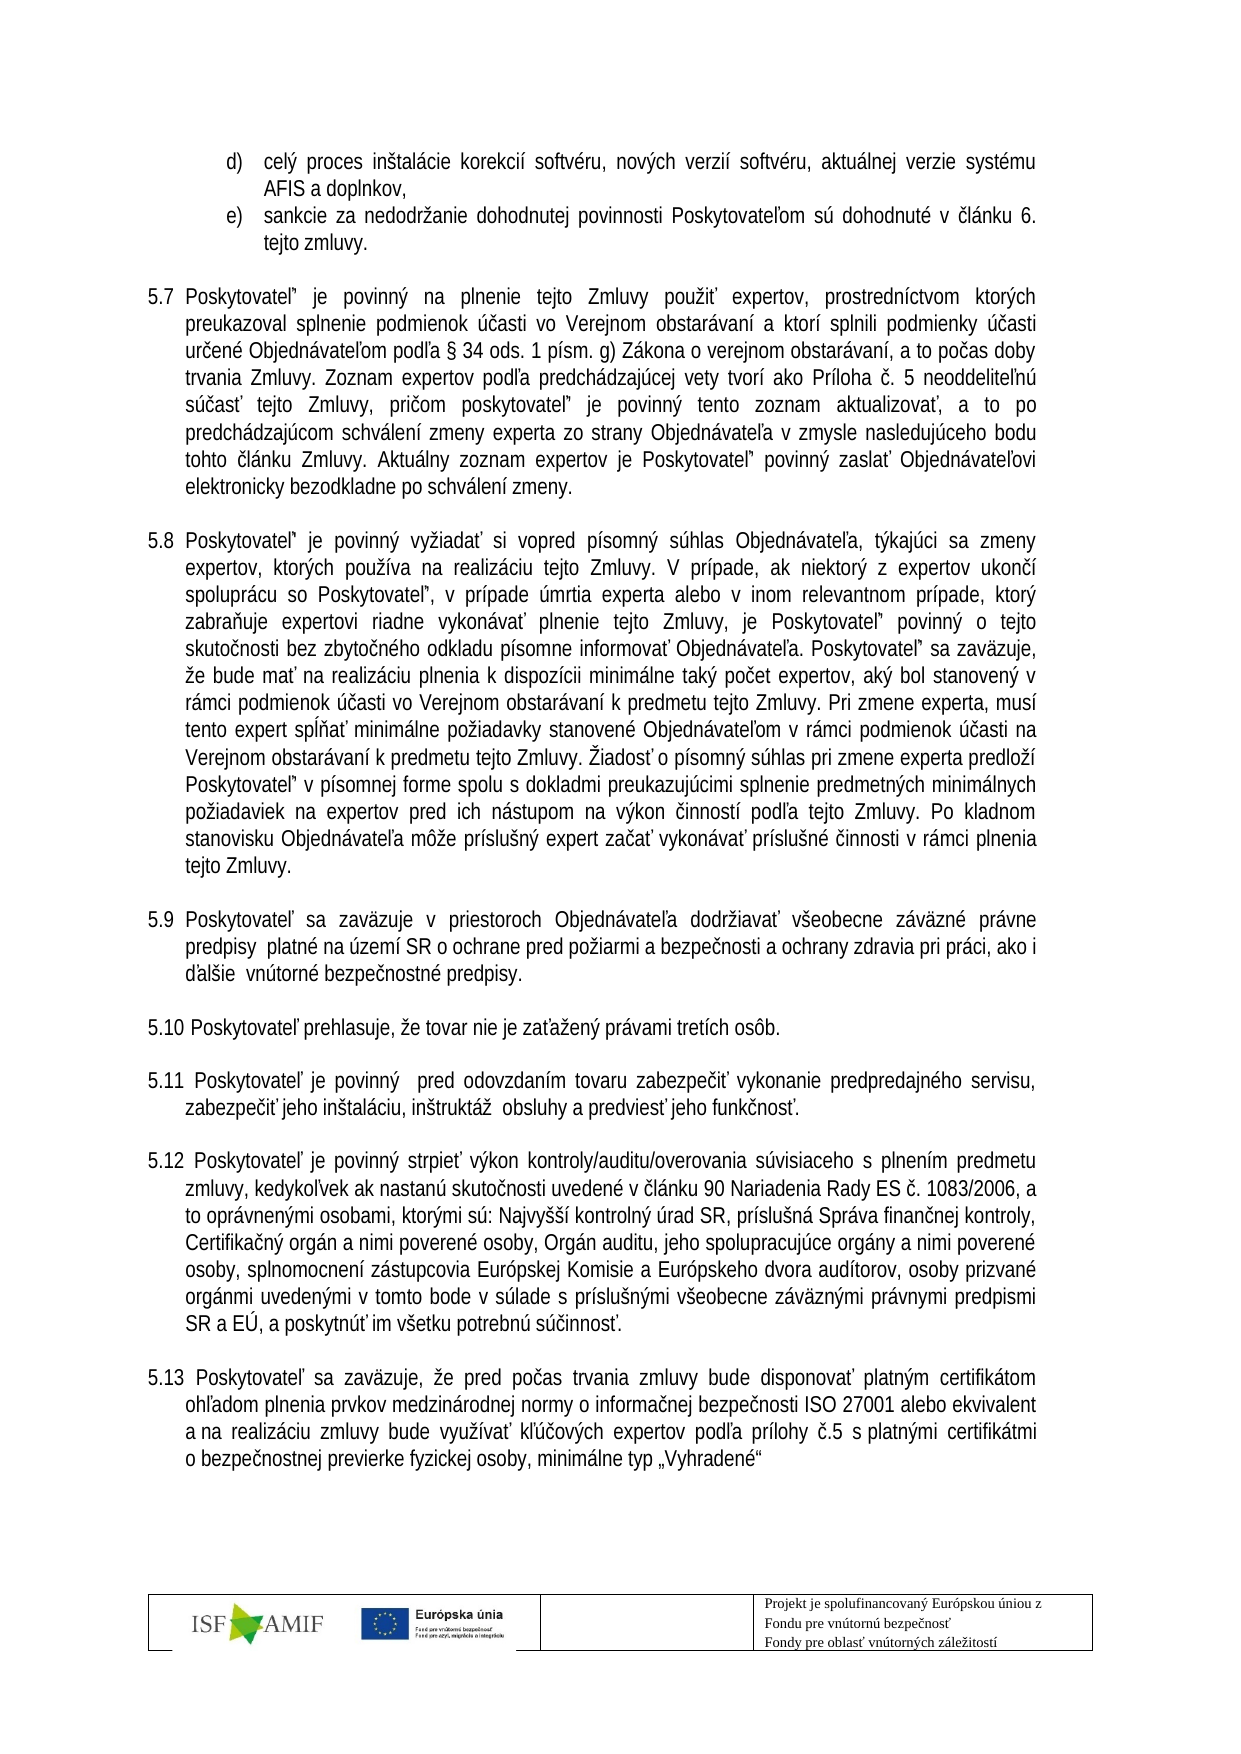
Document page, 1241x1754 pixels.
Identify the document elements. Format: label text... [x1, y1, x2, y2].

list celý proces inštalácie korekcií softvéru, nových verzií softvéru, aktuálnej verzie systému AFIS a doplnkov, [226, 148, 1037, 201]
list sankcie za nedodržanie dohodnutej povinnosti Poskytovateľom sú dohodnuté v článku 6. tejto zmluvy. [226, 202, 1037, 255]
list Poskytovateľ' je povinný vyžiadať si vopred písomný súhlas Objednávateľa, týkajúci sa zmeny expertov, ktorých používa na realizáciu tejto Zmluvy. V prípade, ak niektorý z expertov ukončí spoluprácu so Poskytovateľ’, v prípade úmrtia experta alebo v inom relevantnom prípade, ktorý zabraňuje expertovi riadne vykonávať plnenie tejto Zmluvy, je Poskytovateľ’ povinný o tejto skutočnosti bez zbytočného odkladu písomne informovať Objednávateľa. Poskytovateľ’ sa zaväzuje, že bude mať na realizáciu plnenia k dispozícii minimálne taký počet expertov, aký bol stanovený v rámci podmienok účasti vo Verejnom obstarávaní k predmetu tejto Zmluvy. Pri zmene experta, musí tento expert spĺňať minimálne požiadavky stanovené Objednávateľom v rámci podmienok účasti na Verejnom obstarávaní k predmetu tejto Zmluvy. Žiadosť o písomný súhlas pri zmene experta predloží Poskytovateľ’ v písomnej forme spolu s dokladmi preukazujúcimi splnenie predmetných minimálnych požiadaviek na expertov pred ich nástupom na výkon činností podľa tejto Zmluvy. Po kladnom stanovisku Objednávateľa môže príslušný expert začať vykonávať príslušné činnosti v rámci plnenia tejto Zmluvy. [148, 527, 1037, 878]
picture [172, 1595, 517, 1651]
list Poskytovateľ sa zaväzuje v priestoroch Objednávateľa dodržiavať všeobecne záväzné právne predpisy platné na území SR o ochrane pred požiarmi a bezpečnosti a ochrany zdravia pri práci, ako i ďalšie vnútorné bezpečnostné predpisy. [148, 906, 1037, 986]
list Poskytovateľ prehlasuje, že tovar nie je zaťažený právami tretích osôb. [148, 1013, 1037, 1040]
list Poskytovateľ je povinný pred odovzdaním tovaru zabezpečiť vykonanie predpredajného servisu, zabezpečiť jeho inštaláciu, inštruktáž obsluhy a predviesť jeho funkčnosť. [148, 1067, 1037, 1120]
list Poskytovateľ sa zaväzuje, že pred počas trvania zmluvy bude disponovať platným certifikátom ohľadom plnenia prvkov medzinárodnej normy o informačnej bezpečnosti ISO 27001 alebo ekvivalent a na realizáciu zmluvy bude využívať kľúčových expertov podľa prílohy č.5 s platnými certifikátmi o bezpečnostnej previerke fyzickej osoby, minimálne typ „Vyhradené“ [148, 1363, 1037, 1471]
list Poskytovateľ’ je povinný na plnenie tejto Zmluvy použiť expertov, prostredníctvom ktorých preukazoval splnenie podmienok účasti vo Verejnom obstarávaní a ktorí splnili podmienky účasti určené Objednávateľom podľa § 34 ods. 1 písm. g) Zákona o verejnom obstarávaní, a to počas doby trvania Zmluvy. Zoznam expertov podľa predchádzajúcej vety tvorí ako Príloha č. 5 neoddeliteľnú súčasť tejto Zmluvy, pričom poskytovateľ’ je povinný tento zoznam aktualizovať, a to po predchádzajúcom schválení zmeny experta zo strany Objednávateľa v zmysle nasledujúceho bodu tohto článku Zmluvy. Aktuálny zoznam expertov je Poskytovateľ’ povinný zaslať Objednávateľovi elektronicky bezodkladne po schválení zmeny. [148, 283, 1037, 499]
list Poskytovateľ je povinný strpieť výkon kontroly/auditu/overovania súvisiaceho s plnením predmetu zmluvy, kedykoľvek ak nastanú skutočnosti uvedené v článku 90 Nariadenia Rady ES č. 1083/2006, a to oprávnenými osobami, ktorými sú: Najvyšší kontrolný úrad SR, príslušná Správa finančnej kontroly, Certifikačný orgán a nimi poverené osoby, Orgán auditu, jeho spolupracujúce orgány a nimi poverené osoby, splnomocnení zástupcovia Európskej Komisie a Európskeho dvora audítorov, osoby prizvané orgánmi uvedenými v tomto bode v súlade s príslušnými všeobecne záväznými právnymi predpismi SR a EÚ, a poskytnúť im všetku potrebnú súčinnosť. [148, 1147, 1037, 1336]
